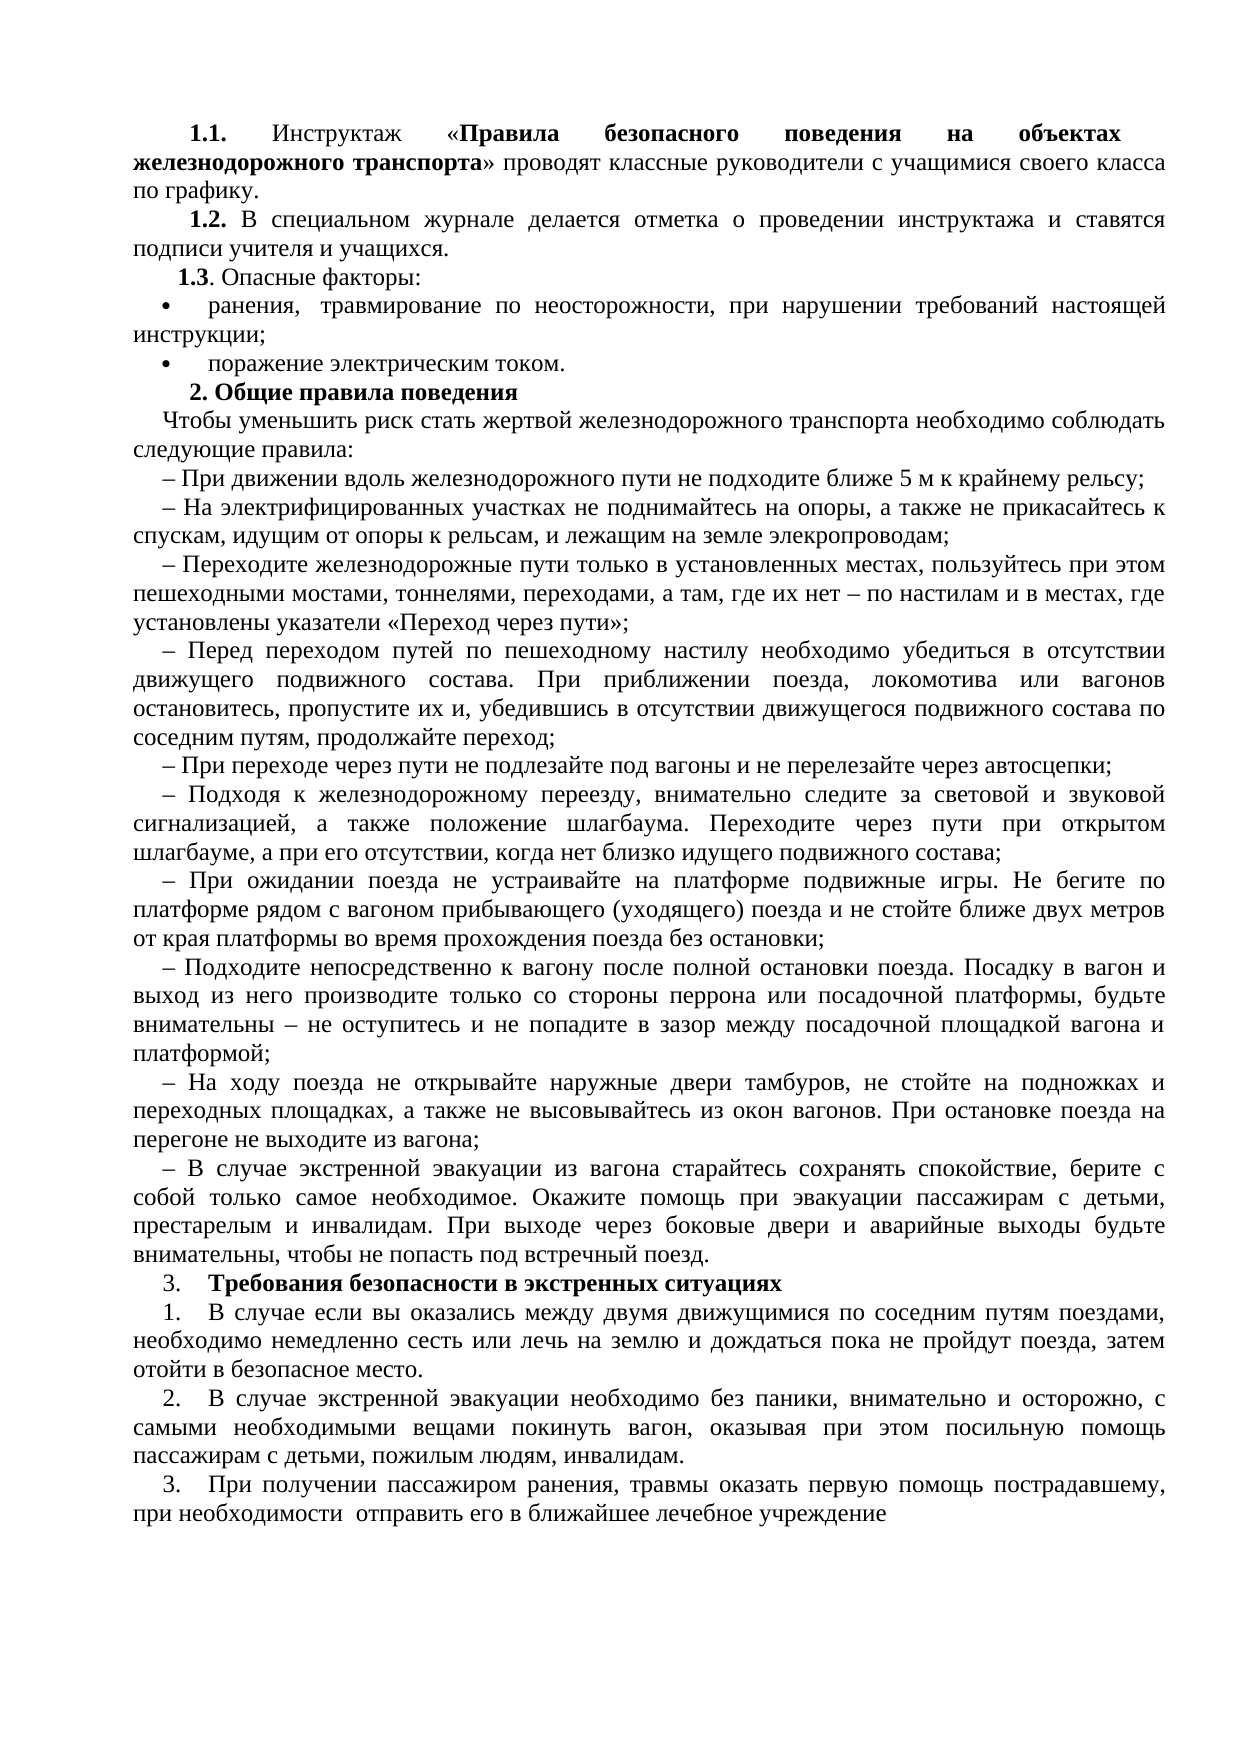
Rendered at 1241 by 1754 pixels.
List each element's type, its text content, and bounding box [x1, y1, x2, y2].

text 2. Общие правила поведения [133, 377, 1167, 406]
text – Подходя к железнодорожному переезду, внимательно следите за световой и звуковой сигнализацией, а также положение шлагбаума. Переходите через пути при открытом шлагбауме, а при его отсутствии, когда нет близко идущего подвижного состава; [133, 779, 1167, 866]
list Требования безопасности в экстренных ситуациях [133, 1268, 1167, 1297]
list В случае если вы оказались между двумя движущимися по соседним путям поездами, необходимо немедленно сесть или лечь на землю и дождаться пока не пройдут поезда, затем отойти в безопасное место. [133, 1297, 1167, 1383]
text – При переходе через пути не подлезайте под вагоны и не перелезайте через автосцепки; [133, 751, 1167, 779]
text – Переходите железнодорожные пути только в установленных местах, пользуйтесь при этом пешеходными мостами, тоннелями, переходами, а там, где их нет – по настилам и в местах, где установлены указатели «Переход через пути»; [133, 549, 1167, 636]
text – Перед переходом путей по пешеходному настилу необходимо убедиться в отсутствии движущего подвижного состава. При приближении поезда, локомотива или вагонов остановитесь, пропустите их и, убедившись в отсутствии движущегося подвижного состава по соседним путям, продолжайте переход; [133, 636, 1167, 751]
text – Подходите непосредственно к вагону после полной остановки поезда. Посадку в вагон и выход из него производите только со стороны перрона или посадочной платформы, будьте внимательны – не оступитесь и не попадите в зазор между посадочной площадкой вагона и платформой; [133, 952, 1167, 1067]
text 1.1. Инструктаж «Правила безопасного поведения на объектах железнодорожного транспорта» проводят классные руководители с учащимися своего класса по графику. [133, 118, 1167, 204]
list При получении пассажиром ранения, травмы оказать первую помощь пострадавшему, при необходимости отправить его в ближайшее лечебное учреждение [133, 1469, 1167, 1527]
text – На ходу поезда не открывайте наружные двери тамбуров, не стойте на подножках и переходных площадках, а также не высовывайтесь из окон вагонов. При остановке поезда на перегоне не выходите из вагона; [133, 1067, 1167, 1153]
text Чтобы уменьшить риск стать жертвой железнодорожного транспорта необходимо соблюдать следующие правила: [133, 406, 1167, 463]
text 1.3. Опасные факторы: [133, 262, 1167, 291]
list ранения, травмирование по неосторожности, при нарушении требований настоящей инструкции; [133, 291, 1167, 348]
text – На электрифицированных участках не поднимайтесь на опоры, а также не прикасайтесь к спускам, идущим от опоры к рельсам, и лежащим на земле элекропроводам; [133, 492, 1167, 549]
text – При ожидании поезда не устраивайте на платформе подвижные игры. Не бегите по платформе рядом с вагоном прибывающего (уходящего) поезда и не стойте ближе двух метров от края платформы во время прохождения поезда без остановки; [133, 866, 1167, 952]
list поражение электрическим током. [133, 348, 1167, 377]
list В случае экстренной эвакуации необходимо без паники, внимательно и осторожно, с самыми необходимыми вещами покинуть вагон, оказывая при этом посильную помощь пассажирам с детьми, пожилым людям, инвалидам. [133, 1383, 1167, 1469]
text – При движении вдоль железнодорожного пути не подходите ближе к крайнему рельсу; [133, 463, 1167, 492]
text – В случае экстренной эвакуации из вагона старайтесь сохранять спокойствие, берите с собой только самое необходимое. Окажите помощь при эвакуации пассажирам с детьми, престарелым и инвалидам. При выходе через боковые двери и аварийные выходы будьте внимательны, чтобы не попасть под встречный поезд. [133, 1153, 1167, 1268]
text 1.2. В специальном журнале делается отметка о проведении инструктажа и ставятся подписи учителя и учащихся. [133, 204, 1167, 262]
